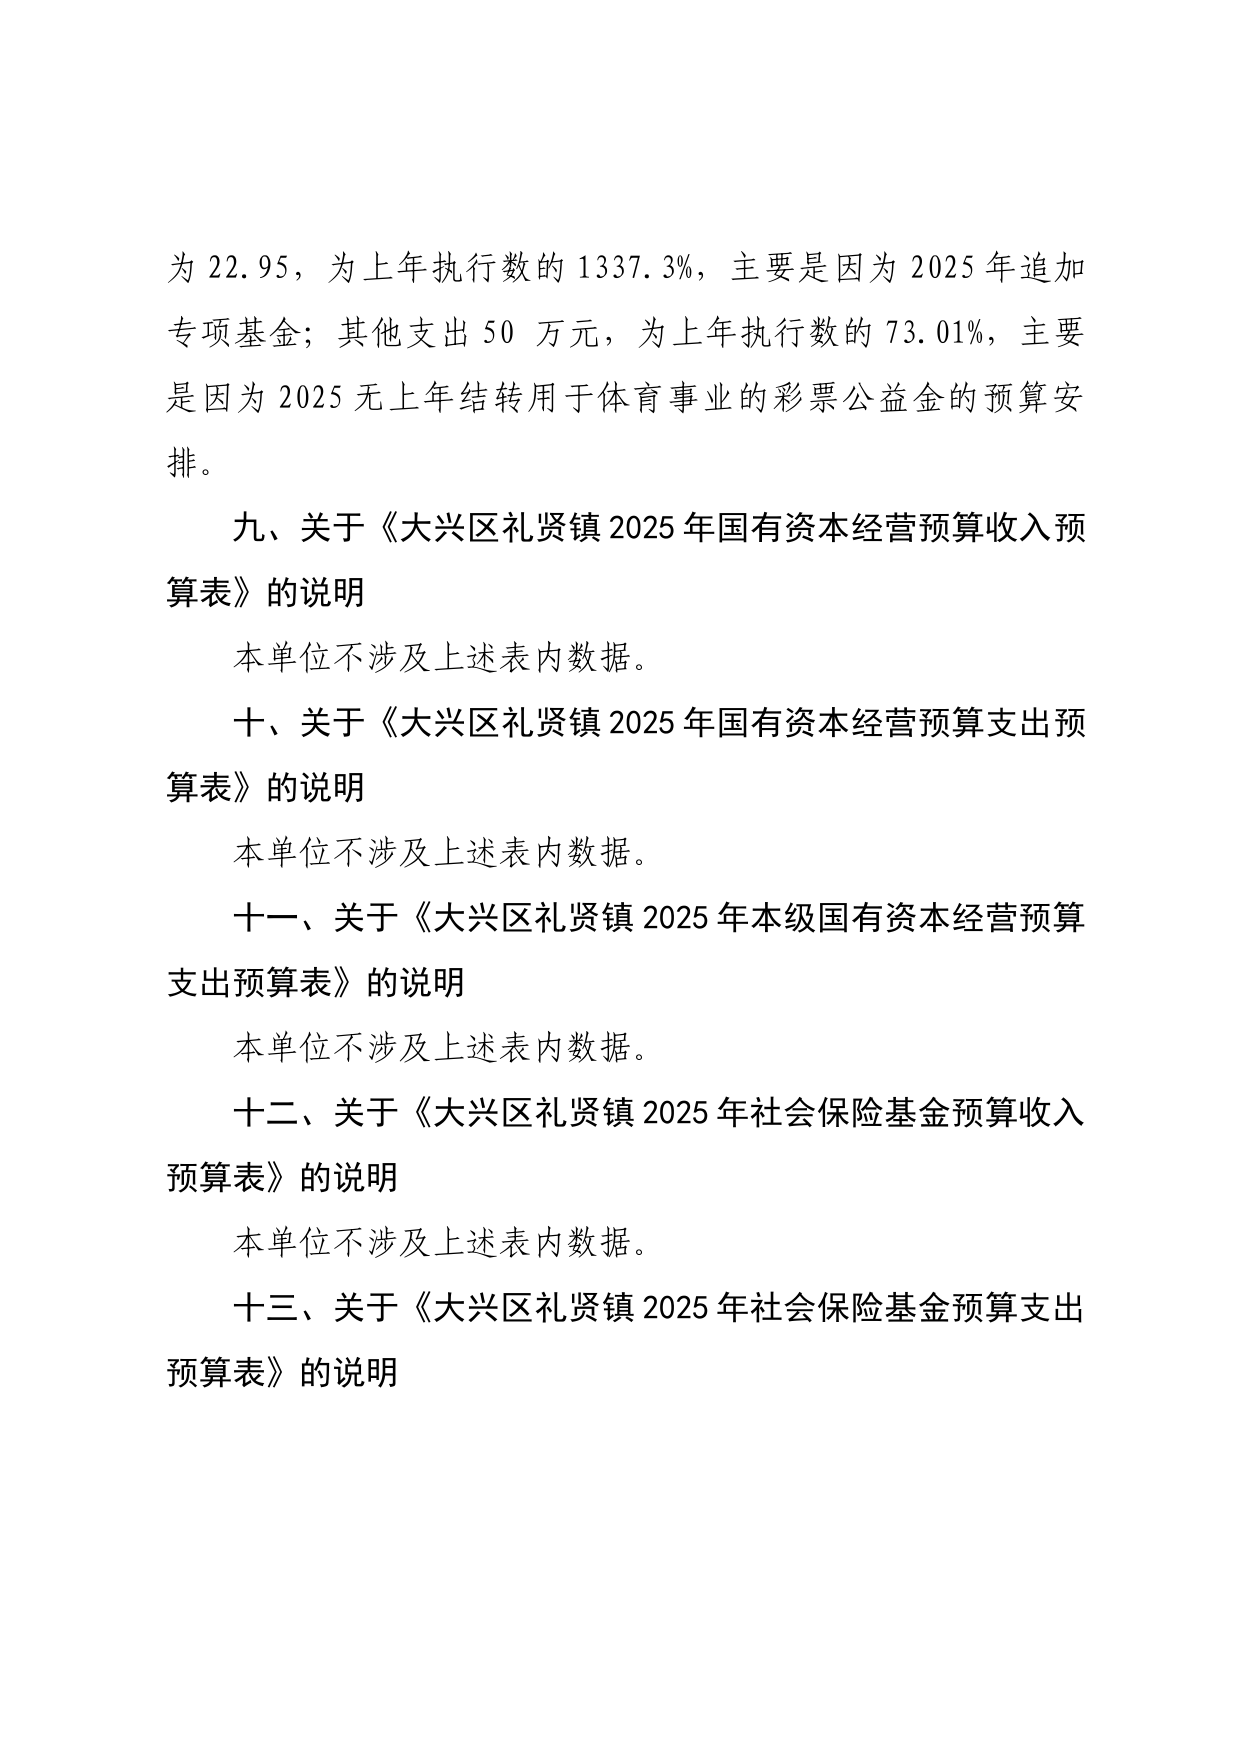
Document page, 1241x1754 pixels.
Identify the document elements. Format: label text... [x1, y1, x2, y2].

list 关于《大兴区礼贤镇2025年社会保险基金预算支出预算表》的说明 [165, 1273, 1087, 1467]
list 关于《大兴区礼贤镇2025年本级国有资本经营预算支出预算表》的说明 [165, 883, 1087, 1013]
list 关于《大兴区礼贤镇2025年国有资本经营预算收入预算表》的说明 [165, 493, 1087, 623]
list 本单位不涉及上述表内数据。 [165, 1208, 1087, 1273]
list 本单位不涉及上述表内数据。 [165, 818, 1087, 883]
list 本单位不涉及上述表内数据。 [165, 623, 1087, 688]
list 关于《大兴区礼贤镇2025年国有资本经营预算支出预算表》的说明 [165, 688, 1087, 818]
list 关于《大兴区礼贤镇2025年社会保险基金预算收入预算表》的说明 [165, 1078, 1087, 1208]
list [165, 233, 1087, 493]
list 本单位不涉及上述表内数据。 [165, 1013, 1087, 1078]
